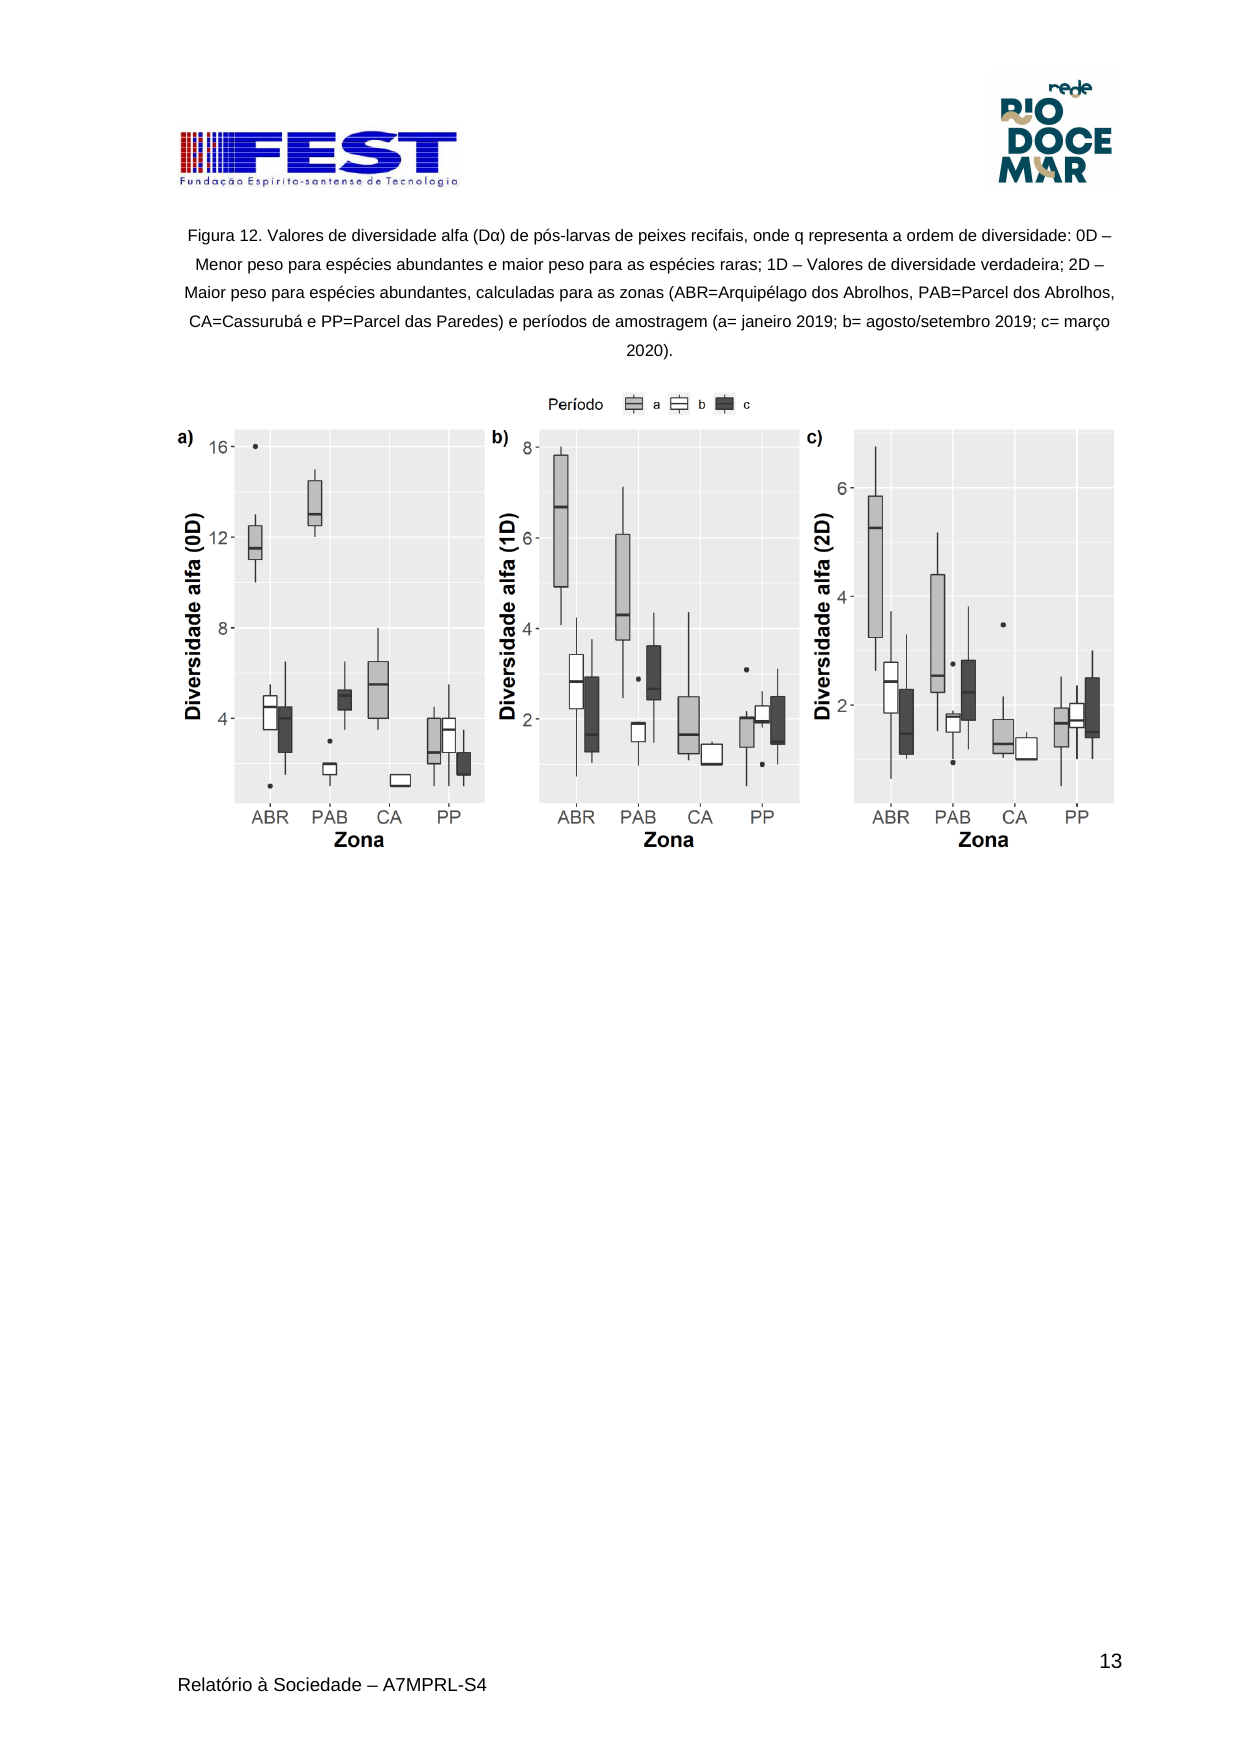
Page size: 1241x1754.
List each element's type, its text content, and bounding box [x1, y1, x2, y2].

text Figura 12. Valores de diversidade alfa (Dα) de pós-larvas de peixes recifais, onde q representa a ordem de diversidade: 0D – Menor peso para espécies abundantes e maior peso para as espécies raras; 1D – Valores de diversidade verdadeira; 2D – Maior peso para espécies abundantes, calculadas para as zonas (ABR=Arquipélago dos Abrolhos, PAB=Parcel dos Abrolhos, CA=Cassurubá e PP=Parcel das Paredes) e períodos de amostragem (a= janeiro 2019; b= agosto/setembro 2019; c= março 2020). [177, 226, 1122, 360]
picture [177, 125, 462, 190]
picture [987, 70, 1122, 190]
picture [177, 386, 1121, 858]
